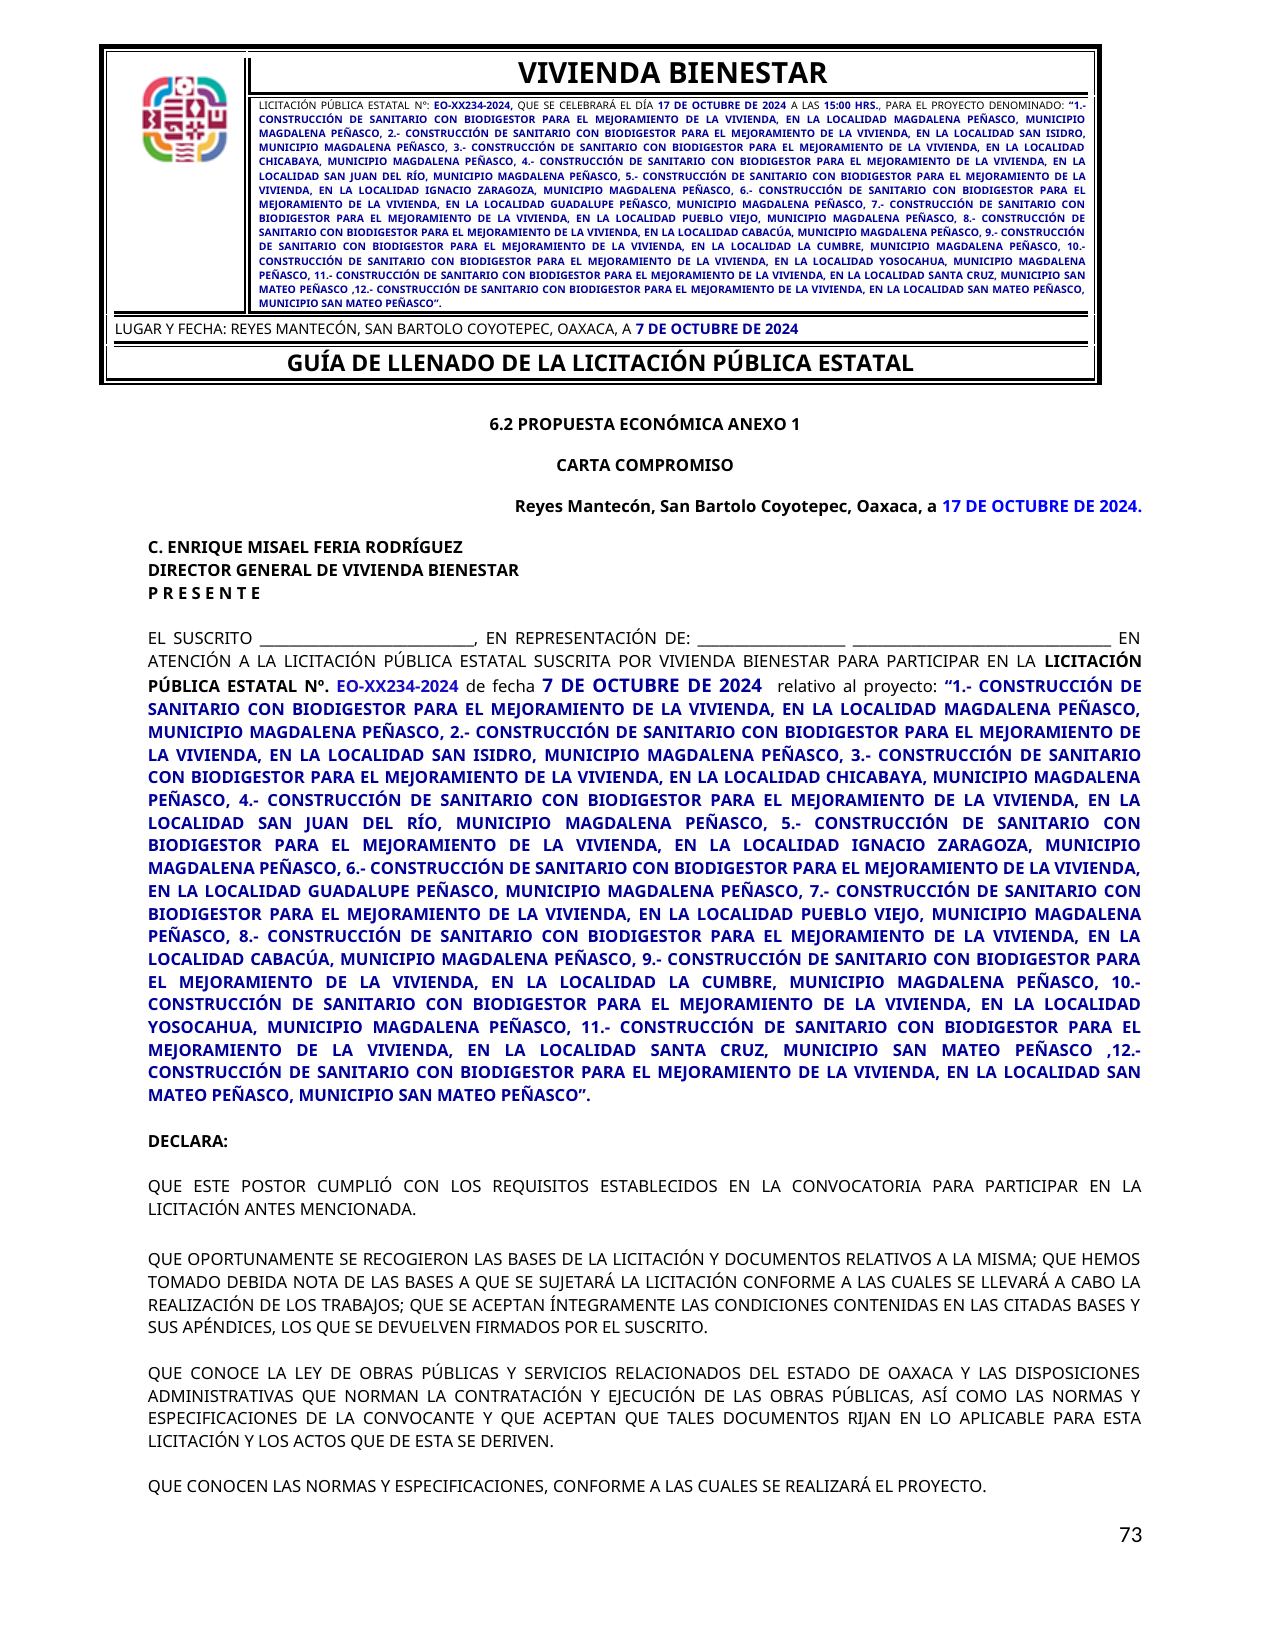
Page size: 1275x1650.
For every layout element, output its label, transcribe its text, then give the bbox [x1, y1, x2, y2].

text C. ENRIQUE MISAEL FERIA RODRÍGUEZ [148, 536, 1142, 559]
text DECLARA: [148, 1129, 1142, 1152]
text QUE CONOCE LA LEY DE OBRAS PÚBLICAS Y SERVICIOS RELACIONADOS DEL ESTADO DE OAXACA Y LAS DISPOSICIONES ADMINISTRATIVAS QUE NORMAN LA CONTRATACIÓN Y EJECUCIÓN DE LAS OBRAS PÚBLICAS, ASÍ COMO LAS NORMAS Y ESPECIFICACIONES DE LA CONVOCANTE Y QUE ACEPTAN QUE TALES DOCUMENTOS RIJAN EN LO APLICABLE PARA ESTA LICITACIÓN Y LOS ACTOS QUE DE ESTA SE DERIVEN. [148, 1362, 1142, 1452]
text CARTA COMPROMISO [148, 454, 1142, 476]
text QUE ESTE POSTOR CUMPLIÓ CON LOS REQUISITOS ESTABLECIDOS EN LA CONVOCATORIA PARA PARTICIPAR EN LA LICITACIÓN ANTES MENCIONADA. [148, 1174, 1142, 1220]
text Reyes Mantecón, San Bartolo Coyotepec, Oaxaca, a 17 DE OCTUBRE DE 2024. [148, 495, 1142, 517]
text 6.2 PROPUESTA ECONÓMICA ANEXO 1 [148, 412, 1142, 435]
picture [131, 68, 238, 168]
text DIRECTOR GENERAL DE VIVIENDA BIENESTAR [148, 559, 1142, 581]
text QUE CONOCEN LAS NORMAS Y ESPECIFICACIONES, CONFORME A LAS CUALES SE REALIZARÁ EL PROYECTO. [148, 1475, 1142, 1498]
list EL SUSCRITO _____________________________, EN REPRESENTACIÓN DE: ____________________ ___________________________________ EN ATENCIÓN A LA LICITACIÓN PÚBLICA ESTATAL SUSCRITA POR VIVIENDA BIENESTAR PARA PARTICIPAR EN LA LICITACIÓN PÚBLICA ESTATAL Nº. EO-XX234-2024 de fecha 7 DE OCTUBRE DE 2024 relativo al proyecto: “1.- CONSTRUCCIÓN DE SANITARIO CON BIODIGESTOR PARA EL MEJORAMIENTO DE LA VIVIENDA, EN LA LOCALIDAD MAGDALENA PEÑASCO, MUNICIPIO MAGDALENA PEÑASCO, 2.- CONSTRUCCIÓN DE SANITARIO CON BIODIGESTOR PARA EL MEJORAMIENTO DE LA VIVIENDA, EN LA LOCALIDAD SAN ISIDRO, MUNICIPIO MAGDALENA PEÑASCO, 3.- CONSTRUCCIÓN DE SANITARIO CON BIODIGESTOR PARA EL MEJORAMIENTO DE LA VIVIENDA, EN LA LOCALIDAD CHICABAYA, MUNICIPIO MAGDALENA PEÑASCO, 4.- CONSTRUCCIÓN DE SANITARIO CON BIODIGESTOR PARA EL MEJORAMIENTO DE LA VIVIENDA, EN LA LOCALIDAD SAN JUAN DEL RÍO, MUNICIPIO MAGDALENA PEÑASCO, 5.- CONSTRUCCIÓN DE SANITARIO CON BIODIGESTOR PARA EL MEJORAMIENTO DE LA VIVIENDA, EN LA LOCALIDAD IGNACIO ZARAGOZA, MUNICIPIO MAGDALENA PEÑASCO, 6.- CONSTRUCCIÓN DE SANITARIO CON BIODIGESTOR PARA EL MEJORAMIENTO DE LA VIVIENDA, EN LA LOCALIDAD GUADALUPE PEÑASCO, MUNICIPIO MAGDALENA PEÑASCO, 7.- CONSTRUCCIÓN DE SANITARIO CON BIODIGESTOR PARA EL MEJORAMIENTO DE LA VIVIENDA, EN LA LOCALIDAD PUEBLO VIEJO, MUNICIPIO MAGDALENA PEÑASCO, 8.- CONSTRUCCIÓN DE SANITARIO CON BIODIGESTOR PARA EL MEJORAMIENTO DE LA VIVIENDA, EN LA LOCALIDAD CABACÚA, MUNICIPIO MAGDALENA PEÑASCO, 9.- CONSTRUCCIÓN DE SANITARIO CON BIODIGESTOR PARA EL MEJORAMIENTO DE LA VIVIENDA, EN LA LOCALIDAD LA CUMBRE, MUNICIPIO MAGDALENA PEÑASCO, 10.- CONSTRUCCIÓN DE SANITARIO CON BIODIGESTOR PARA EL MEJORAMIENTO DE LA VIVIENDA, EN LA LOCALIDAD YOSOCAHUA, MUNICIPIO MAGDALENA PEÑASCO, 11.- CONSTRUCCIÓN DE SANITARIO CON BIODIGESTOR PARA EL MEJORAMIENTO DE LA VIVIENDA, EN LA LOCALIDAD SANTA CRUZ, MUNICIPIO SAN MATEO PEÑASCO ,12.- CONSTRUCCIÓN DE SANITARIO CON BIODIGESTOR PARA EL MEJORAMIENTO DE LA VIVIENDA, EN LA LOCALIDAD SAN MATEO PEÑASCO, MUNICIPIO SAN MATEO PEÑASCO”. [148, 627, 1142, 1106]
text P R E S E N T E [148, 581, 1142, 604]
text QUE OPORTUNAMENTE SE RECOGIERON LAS BASES DE LA LICITACIÓN Y DOCUMENTOS RELATIVOS A LA MISMA; QUE HEMOS TOMADO DEBIDA NOTA DE LAS BASES A QUE SE SUJETARÁ LA LICITACIÓN CONFORME A LAS CUALES SE LLEVARÁ A CABO LA REALIZACIÓN DE LOS TRABAJOS; QUE SE ACEPTAN ÍNTEGRAMENTE LAS CONDICIONES CONTENIDAS EN LAS CITADAS BASES Y SUS APÉNDICES, LOS QUE SE DEVUELVEN FIRMADOS POR EL SUSCRITO. [148, 1248, 1142, 1339]
